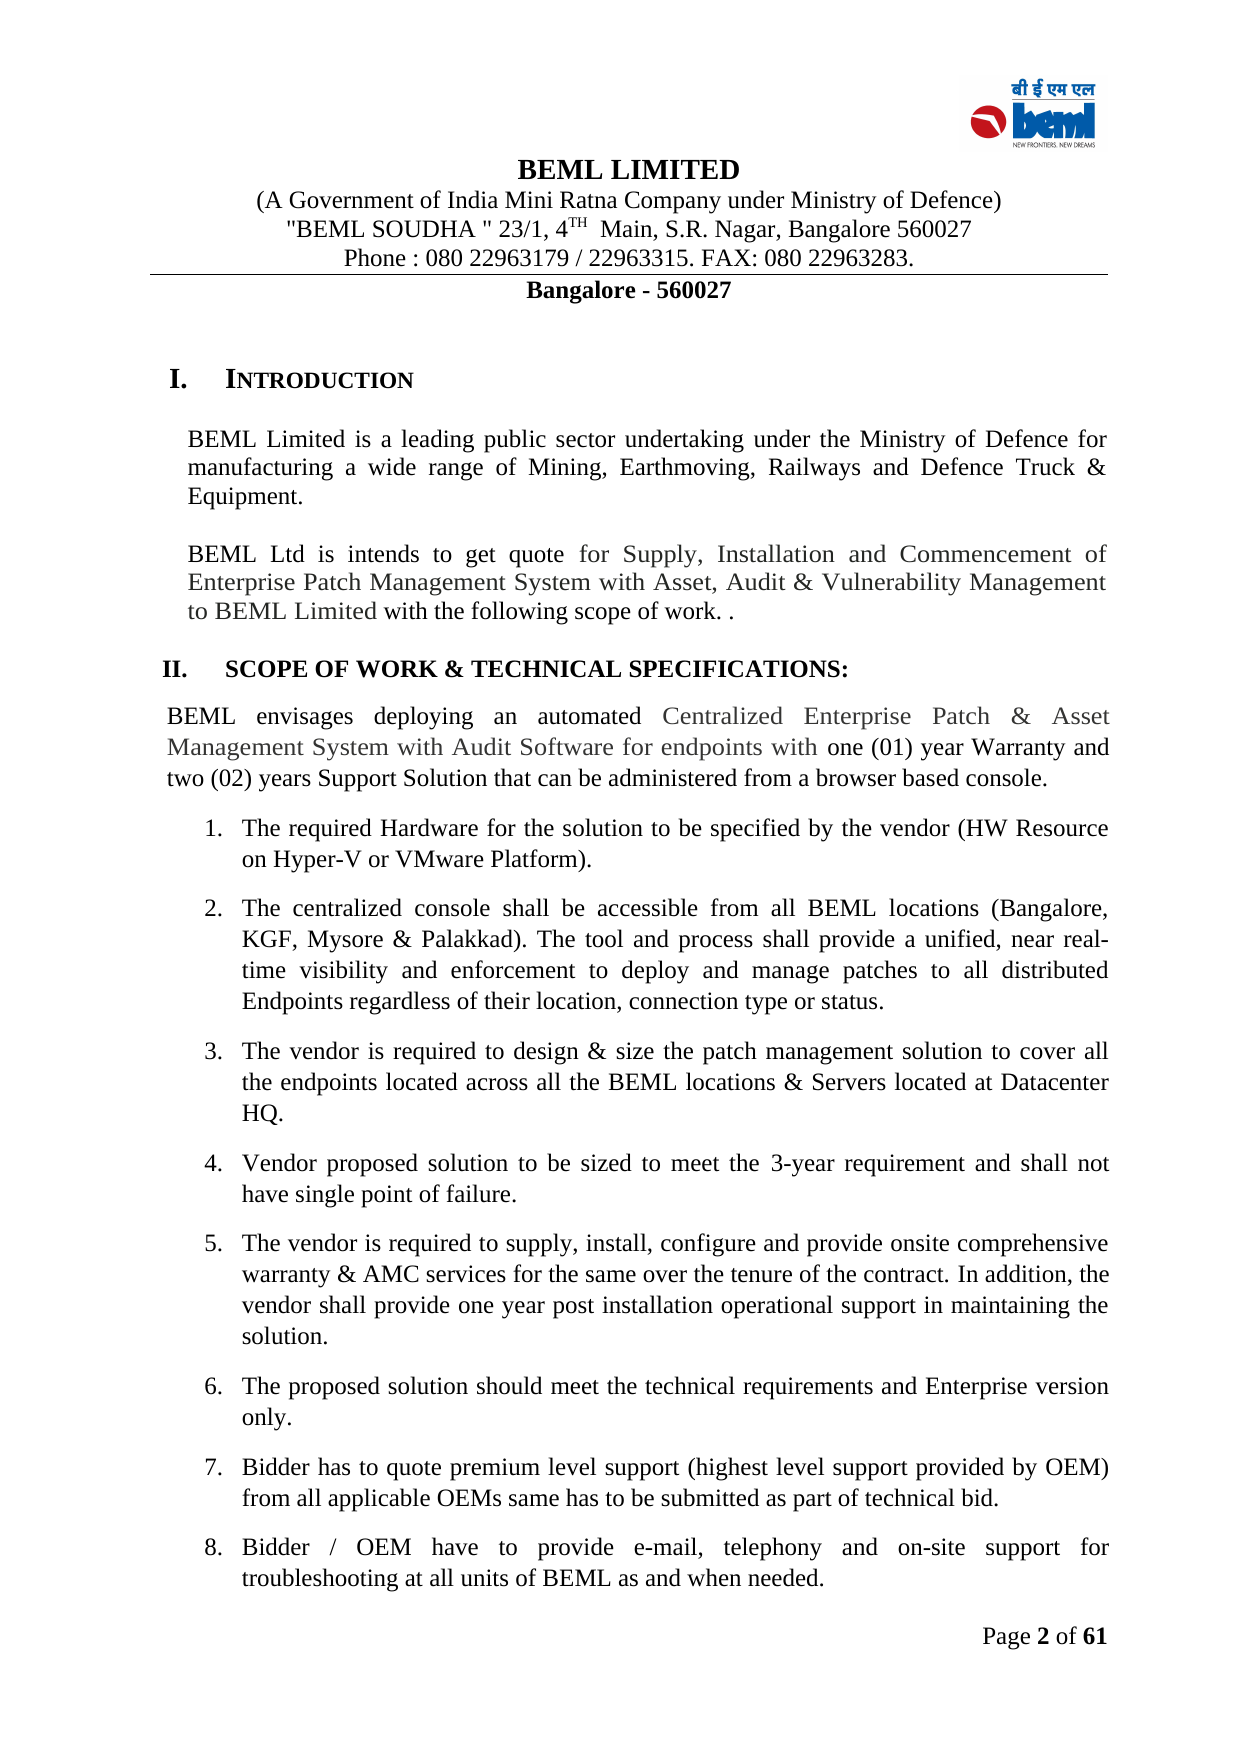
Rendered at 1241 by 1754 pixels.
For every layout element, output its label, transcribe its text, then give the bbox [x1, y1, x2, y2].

text BEML envisages deploying an automated Centralized Enterprise Patch & Asset Management System with Audit Software for endpoints with one (01) year Warranty and two (02) years Support Solution that can be administered from a browser based console. [167, 701, 1110, 792]
text Bangalore - 560027 [150, 275, 1108, 304]
subtitle Introduction [187, 361, 1108, 395]
list The proposed solution should meet the technical requirements and Enterprise version only. [204, 1371, 1110, 1431]
text BEML Ltd is intends to get quote for Supply, Installation and Commencement of Enterprise Patch Management System with Asset, Audit & Vulnerability Management to BEML Limited with the following scope of work. . [187, 539, 1108, 625]
list Vendor proposed solution to be sized to meet the 3-year requirement and shall not have single point of failure. [204, 1148, 1110, 1207]
list Bidder / OEM have to provide e-mail, telephony and on-site support for troubleshooting at all units of BEML as and when needed. [204, 1532, 1110, 1592]
list SCOPE OF WORK & TECHNICAL SPECIFICATIONS: [187, 654, 1108, 682]
list The centralized console shall be accessible from all BEML locations (Bangalore, KGF, Mysore & Palakkad). The tool and process shall provide a unified, near real-time visibility and enforcement to deploy and manage patches to all distributed Endpoints regardless of their location, connection type or status. [204, 893, 1110, 1015]
list The required Hardware for the solution to be specified by the vendor (HW Resource on Hyper-V or VMware Platform). [204, 813, 1110, 872]
list The vendor is required to design & size the patch management solution to cover all the endpoints located across all the BEML locations & Servers located at Datacenter HQ. [204, 1036, 1110, 1127]
picture [958, 75, 1108, 152]
list Bidder has to quote premium level support (highest level support provided by OEM) from all applicable OEMs same has to be submitted as part of technical bid. [204, 1452, 1110, 1511]
text BEML Limited is a leading public sector undertaking under the Ministry of Defence for manufacturing a wide range of Mining, Earthmoving, Railways and Defence Truck & Equipment. [187, 424, 1108, 510]
list The vendor is required to supply, install, configure and provide onsite comprehensive warranty & AMC services for the same over the tenure of the contract. In addition, the vendor shall provide one year post installation operational support in maintaining the solution. [204, 1228, 1110, 1350]
